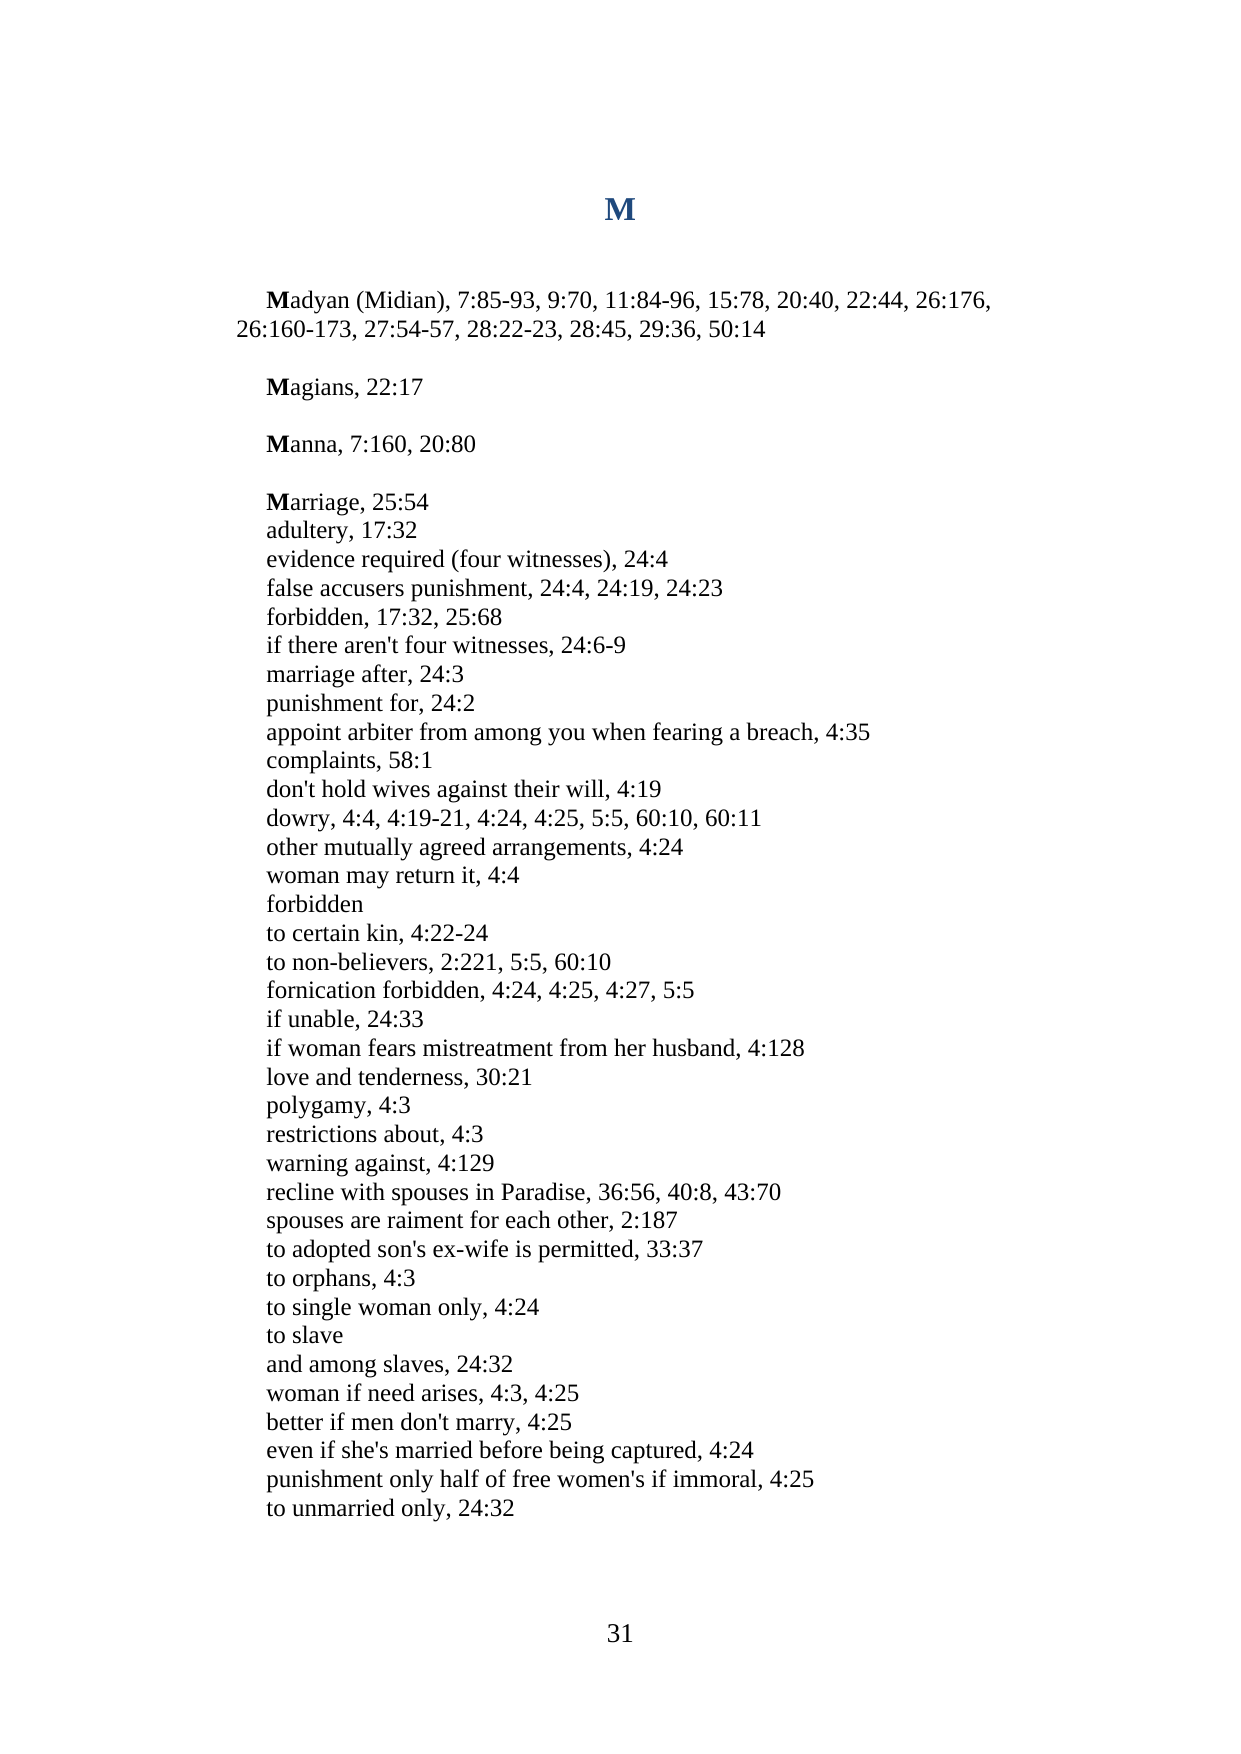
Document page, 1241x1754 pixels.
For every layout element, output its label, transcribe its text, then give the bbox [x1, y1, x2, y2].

text adultery, 17:32 [236, 516, 1004, 544]
text Marriage, 25:54 [236, 487, 1004, 516]
text woman if need arises, 4:3, 4:25 [236, 1378, 1004, 1407]
text to non-believers, 2:221, 5:5, 60:10 [236, 947, 1004, 976]
text don't hold wives against their will, 4:19 [236, 774, 1004, 803]
text appoint arbiter from among you when fearing a breach, 4:35 [236, 717, 1004, 746]
text fornication forbidden, 4:24, 4:25, 4:27, 5:5 [236, 976, 1004, 1004]
text complaints, 58:1 [236, 746, 1004, 774]
text and among slaves, 24:32 [236, 1349, 1004, 1378]
text warning against, 4:129 [236, 1148, 1004, 1177]
text recline with spouses in Paradise, 36:56, 40:8, 43:70 [236, 1177, 1004, 1206]
text forbidden [236, 889, 1004, 918]
text if woman fears mistreatment from her husband, 4:128 [236, 1033, 1004, 1062]
text punishment for, 24:2 [236, 688, 1004, 717]
text spouses are raiment for each other, 2:187 [236, 1206, 1004, 1234]
text to adopted son's ex-wife is permitted, 33:37 [236, 1234, 1004, 1263]
text better if men don't marry, 4:25 [236, 1407, 1004, 1436]
text other mutually agreed arrangements, 4:24 [236, 832, 1004, 861]
text dowry, 4:4, 4:19-21, 4:24, 4:25, 5:5, 60:10, 60:11 [236, 803, 1004, 832]
text punishment only half of free women's if immoral, 4:25 [236, 1464, 1004, 1493]
text if there aren't four witnesses, 24:6-9 [236, 631, 1004, 659]
text to certain kin, 4:22-24 [236, 918, 1004, 947]
text love and tenderness, 30:21 [236, 1062, 1004, 1091]
text evidence required (four witnesses), 24:4 [236, 544, 1004, 573]
text even if she's married before being captured, 4:24 [236, 1436, 1004, 1464]
text Manna, 7:160, 20:80 [236, 429, 1004, 458]
text to orphans, 4:3 [236, 1263, 1004, 1292]
text if unable, 24:33 [236, 1004, 1004, 1033]
text restrictions about, 4:3 [236, 1119, 1004, 1148]
text Magians, 22:17 [236, 372, 1004, 401]
text marriage after, 24:3 [236, 659, 1004, 688]
text to slave [236, 1321, 1004, 1349]
text to unmarried only, 24:32 [236, 1493, 1004, 1522]
text polygamy, 4:3 [236, 1091, 1004, 1119]
subtitle M [236, 190, 1004, 228]
text to single woman only, 4:24 [236, 1292, 1004, 1321]
text false accusers punishment, 24:4, 24:19, 24:23 [236, 573, 1004, 602]
text woman may return it, 4:4 [236, 861, 1004, 889]
text forbidden, 17:32, 25:68 [236, 602, 1004, 631]
text Madyan (Midian), 7:85-93, 9:70, 11:84-96, 15:78, 20:40, 22:44, 26:176, 26:160-173, 27:54-57, 28:22-23, 28:45, 29:36, 50:14 [236, 286, 1004, 343]
